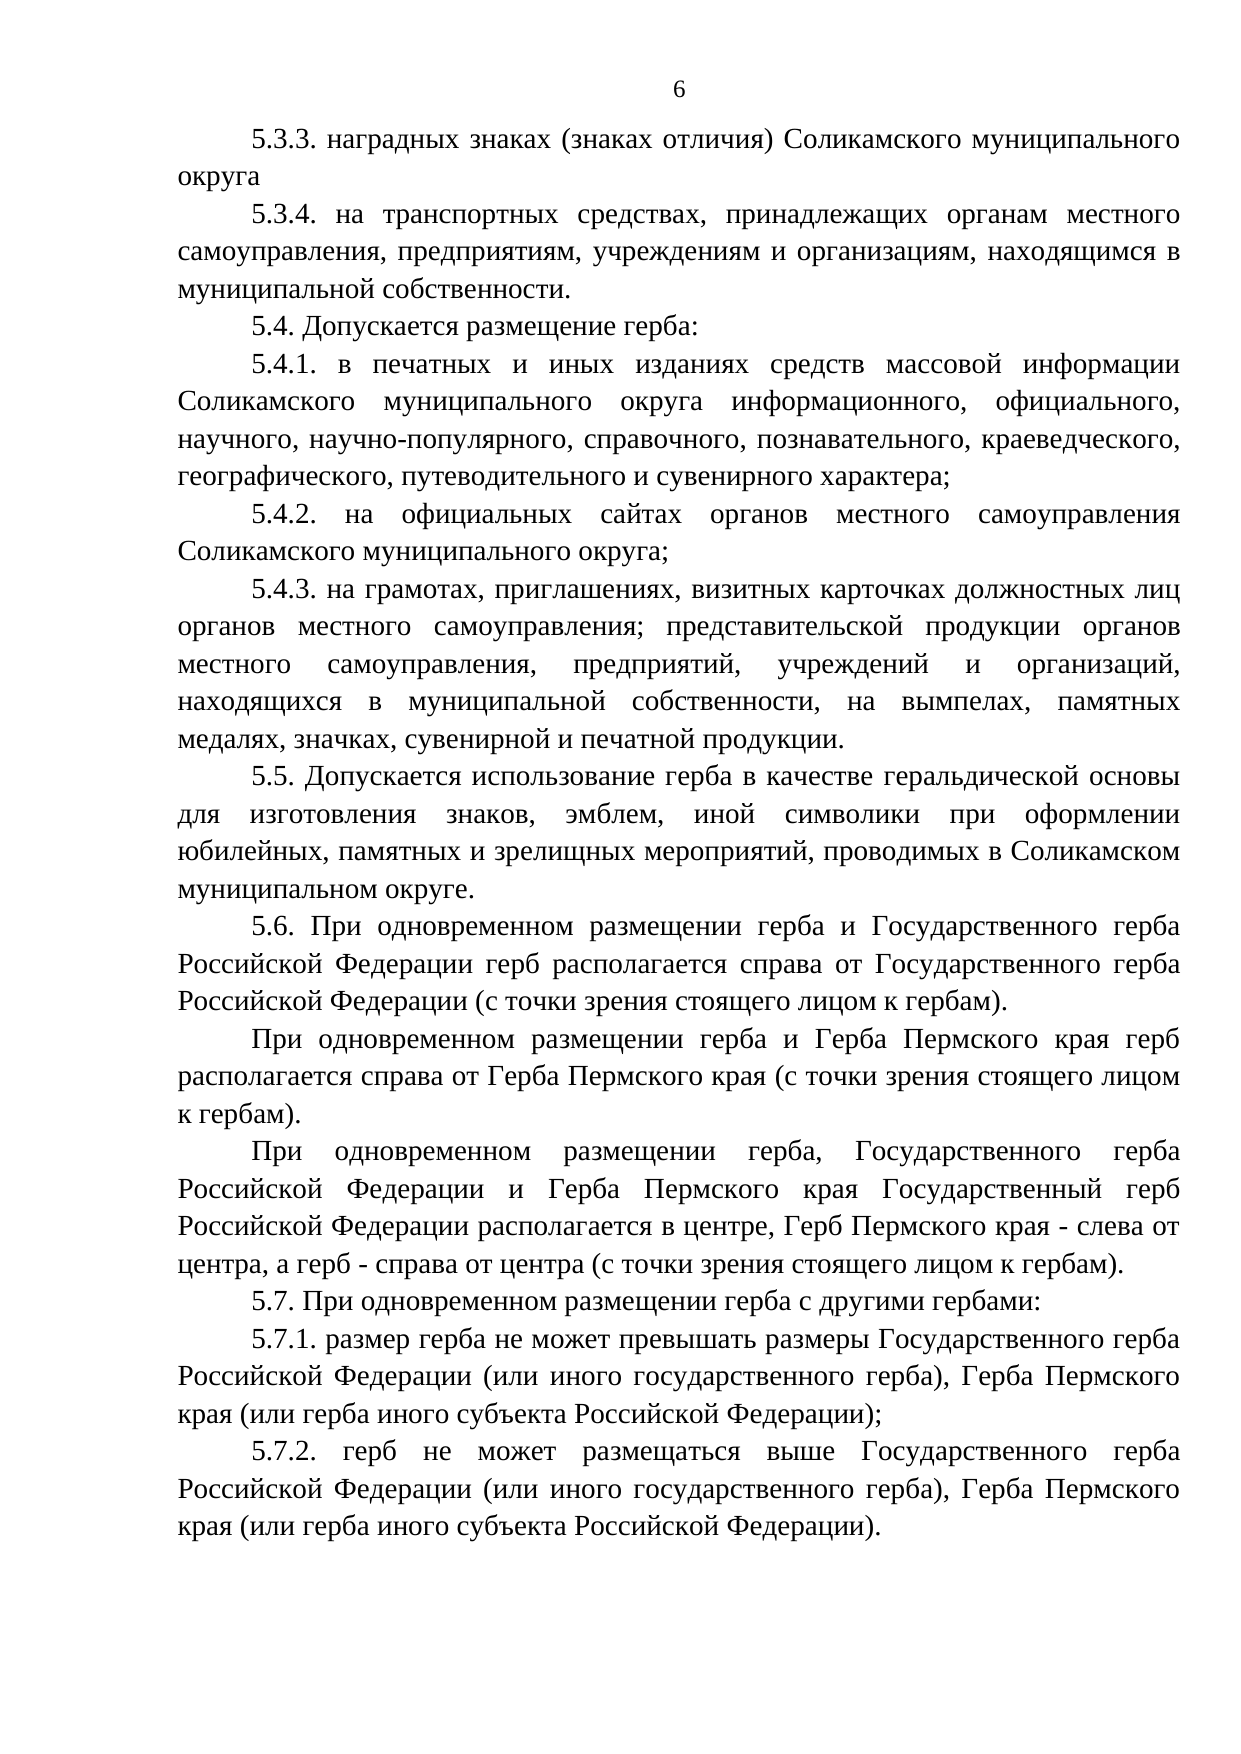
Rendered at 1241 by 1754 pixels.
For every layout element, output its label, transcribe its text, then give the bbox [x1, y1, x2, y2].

text 5.4.3. на грамотах, приглашениях, визитных карточках должностных лиц органов местного самоуправления; представительской продукции органов местного самоуправления, предприятий, учреждений и организаций, находящихся в муниципальной собственности, на вымпелах, памятных медалях, значках, сувенирной и печатной продукции. [177, 568, 1181, 756]
text 5.7. При одновременном размещении герба с другими гербами: [177, 1281, 1181, 1318]
text 5.4.2. на официальных сайтах органов местного самоуправления Соликамского муниципального округа; [177, 493, 1181, 568]
text 5.3.4. на транспортных средствах, принадлежащих органам местного самоуправления, предприятиям, учреждениям и организациям, находящимся в муниципальной собственности. [177, 193, 1181, 306]
text 5.7.2. герб не может размещаться выше Государственного герба Российской Федерации (или иного государственного герба), Герба Пермского края (или герба иного субъекта Российской Федерации). [177, 1431, 1181, 1543]
text 5.3.3. наградных знаках (знаках отличия) Соликамского муниципального округа [177, 118, 1181, 193]
text 5.4.1. в печатных и иных изданиях средств массовой информации Соликамского муниципального округа информационного, официального, научного, научно-популярного, справочного, познавательного, краеведческого, географического, путеводительного и сувенирного характера; [177, 343, 1181, 493]
text При одновременном размещении герба, Государственного герба Российской Федерации и Герба Пермского края Государственный герб Российской Федерации располагается в центре, Герб Пермского края - слева от центра, а герб - справа от центра (с точки зрения стоящего лицом к гербам). [177, 1131, 1181, 1281]
text 5.7.1. размер герба не может превышать размеры Государственного герба Российской Федерации (или иного государственного герба), Герба Пермского края (или герба иного субъекта Российской Федерации); [177, 1318, 1181, 1431]
text При одновременном размещении герба и Герба Пермского края герб располагается справа от Герба Пермского края (с точки зрения стоящего лицом к гербам). [177, 1018, 1181, 1131]
text 5.5. Допускается использование герба в качестве геральдической основы для изготовления знаков, эмблем, иной символики при оформлении юбилейных, памятных и зрелищных мероприятий, проводимых в Соликамском муниципальном округе. [177, 756, 1181, 906]
text 5.6. При одновременном размещении герба и Государственного герба Российской Федерации герб располагается справа от Государственного герба Российской Федерации (с точки зрения стоящего лицом к гербам). [177, 906, 1181, 1018]
text 5.4. Допускается размещение герба: [177, 306, 1181, 343]
